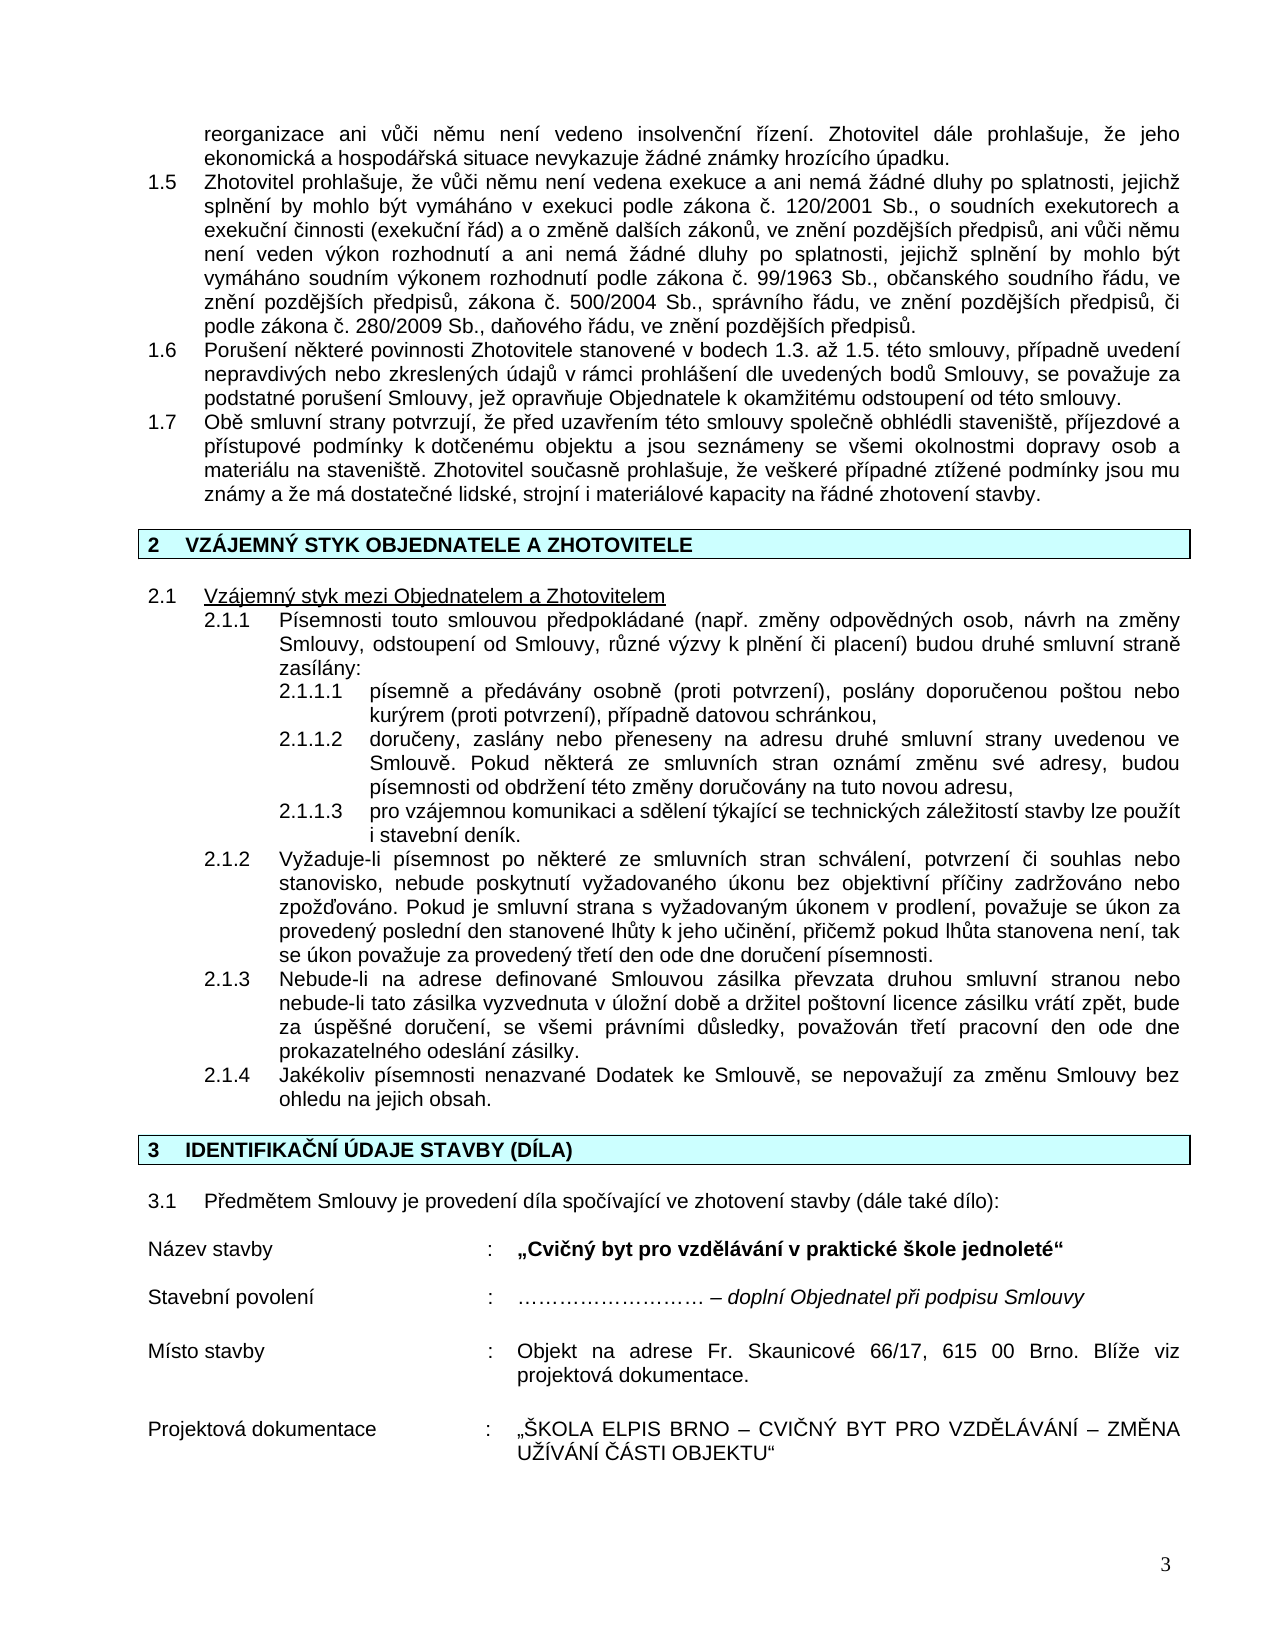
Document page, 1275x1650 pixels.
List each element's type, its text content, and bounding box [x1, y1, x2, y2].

list písemně a předávány osobně (proti potvrzení), poslány doporučenou poštou nebo kurýrem (proti potvrzení), případně datovou schránkou, [279, 679, 1181, 727]
list Písemnosti touto smlouvou předpokládané (např. změny odpovědných osob, návrh na změny Smlouvy, odstoupení od Smlouvy, různé výzvy k plnění či placení) budou druhé smluvní straně zasílány: [204, 607, 1181, 679]
list pro vzájemnou komunikaci a sdělení týkající se technických záležitostí stavby lze použít i stavební deník. [279, 799, 1181, 847]
text Projektová dokumentace : „ŠKOLA ELPIS BRNO – CVIČNÝ BYT PRO VZDĚLÁVÁNÍ – ZMĚNA UŽÍVÁNÍ ČÁSTI OBJEKTU“ [148, 1417, 1181, 1465]
list Porušení některé povinnosti Zhotovitele stanovené v bodech 1.3. až 1.5. této smlouvy, případně uvedení nepravdivých nebo zkreslených údajů v rámci prohlášení dle uvedených bodů Smlouvy, se považuje za podstatné porušení Smlouvy, jež opravňuje Objednatele k okamžitému odstoupení od této smlouvy. [148, 338, 1181, 409]
list Jakékoliv písemnosti nenazvané Dodatek ke Smlouvě, se nepovažují za změnu Smlouvy bez ohledu na jejich obsah. [204, 1063, 1181, 1111]
list Předmětem Smlouvy je provedení díla spočívající ve zhotovení stavby (dále také dílo): [148, 1189, 1181, 1213]
text Název stavby : „Cvičný byt pro vzdělávání v praktické škole jednoleté“ [148, 1237, 1181, 1261]
list Vzájemný styk mezi Objednatelem a Zhotovitelem [148, 583, 1181, 607]
list Nebude-li na adrese definované Smlouvou zásilka převzata druhou smluvní stranou nebo nebude-li tato zásilka vyzvednuta v úložní době a držitel poštovní licence zásilku vrátí zpět, bude za úspěšné doručení, se všemi právními důsledky, považován třetí pracovní den ode dne prokazatelného odeslání zásilky. [204, 967, 1181, 1063]
list doručeny, zaslány nebo přeneseny na adresu druhé smluvní strany uvedenou ve Smlouvě. Pokud některá ze smluvních stran oznámí změnu své adresy, budou písemnosti od obdržení této změny doručovány na tuto novou adresu, [279, 727, 1181, 799]
text Stavební povolení : ……………………… – doplní Objednatel při podpisu Smlouvy [148, 1284, 1181, 1308]
list IDENTIFIKAČNÍ ÚDAJE STAVBY (DÍLA) [139, 1136, 1189, 1164]
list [148, 122, 1181, 170]
list VZÁJEMNÝ STYK objednatele a zhotovitele [139, 530, 1189, 558]
list Obě smluvní strany potvrzují, že před uzavřením této smlouvy společně obhlédli staveniště, příjezdové a přístupové podmínky k dotčenému objektu a jsou seznámeny se všemi okolnostmi dopravy osob a materiálu na staveniště. Zhotovitel současně prohlašuje, že veškeré případné ztížené podmínky jsou mu známy a že má dostatečné lidské, strojní i materiálové kapacity na řádné zhotovení stavby. [148, 409, 1181, 505]
list Vyžaduje-li písemnost po některé ze smluvních stran schválení, potvrzení či souhlas nebo stanovisko, nebude poskytnutí vyžadovaného úkonu bez objektivní příčiny zadržováno nebo zpožďováno. Pokud je smluvní strana s vyžadovaným úkonem v prodlení, považuje se úkon za provedený poslední den stanovené lhůty k jeho učinění, přičemž pokud lhůta stanovena není, tak se úkon považuje za provedený třetí den ode dne doručení písemnosti. [204, 847, 1181, 967]
list Zhotovitel prohlašuje, že vůči němu není vedena exekuce a ani nemá žádné dluhy po splatnosti, jejichž splnění by mohlo být vymáháno v exekuci podle zákona č. 120/2001 Sb., o soudních exekutorech a exekuční činnosti (exekuční řád) a o změně dalších zákonů, ve znění pozdějších předpisů, ani vůči němu není veden výkon rozhodnutí a ani nemá žádné dluhy po splatnosti, jejichž splnění by mohlo být vymáháno soudním výkonem rozhodnutí podle zákona č. 99/1963 Sb., občanského soudního řádu, ve znění pozdějších předpisů, zákona č. 500/2004 Sb., správního řádu, ve znění pozdějších předpisů, či podle zákona č. 280/2009 Sb., daňového řádu, ve znění pozdějších předpisů. [148, 170, 1181, 338]
text Místo stavby : Objekt na adrese Fr. Skaunicové 66/17, 615 00 Brno. Blíže viz projektová dokumentace. [148, 1339, 1181, 1387]
